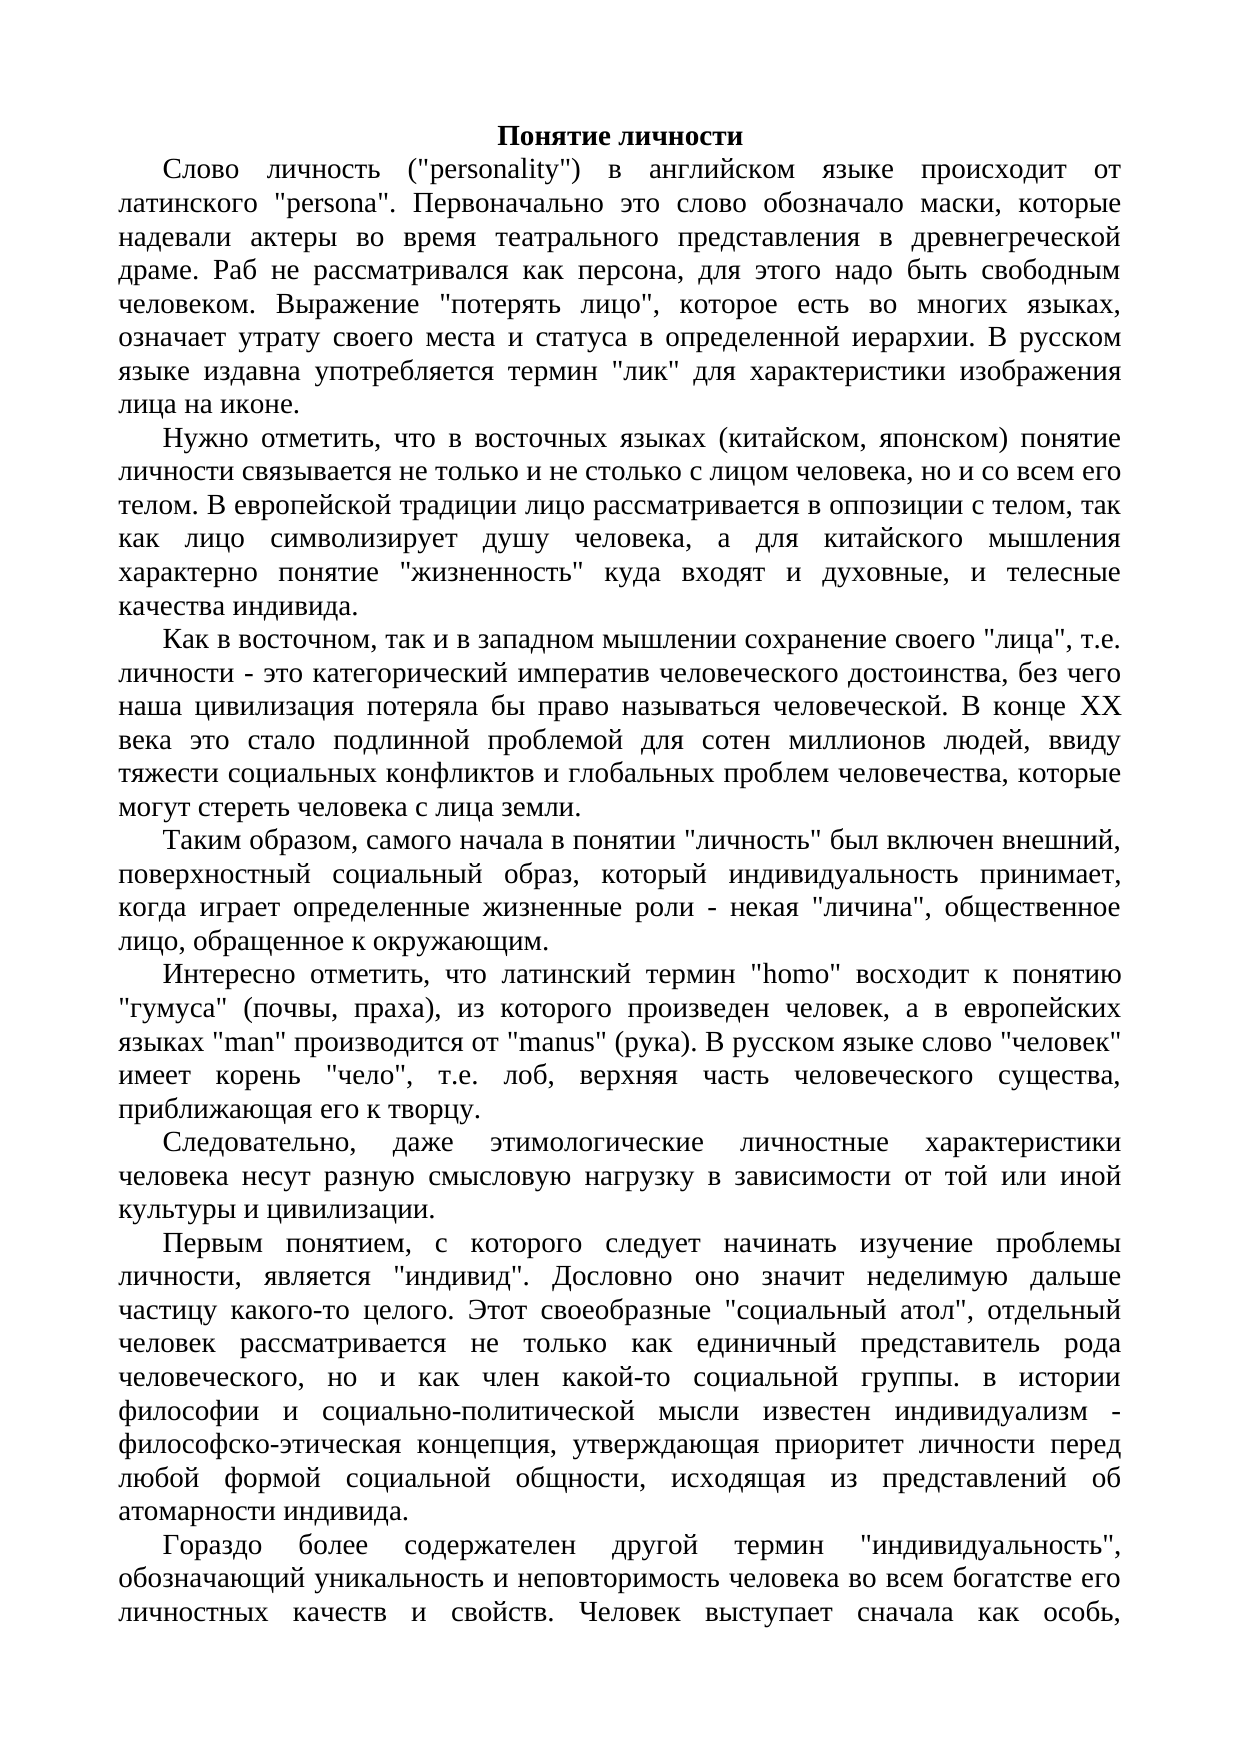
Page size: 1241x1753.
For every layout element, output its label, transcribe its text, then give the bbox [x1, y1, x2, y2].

text Таким образом, самого начала в понятии "личность" был включен внешний, поверхностный социальный образ, который индивидуальность принимает, когда играет определенные жизненные роли - некая "личина", общественное лицо, обращенное к окружающим. [118, 822, 1122, 957]
text Следовательно, даже этимологические личностные характеристики человека несут разную смысловую нагрузку в зависимости от той или иной культуры и цивилизации. [118, 1124, 1122, 1225]
text Нужно отметить, что в восточных языках (китайском, японском) понятие личности связывается не только и не столько с лицом человека, но и со всем его телом. В европейской традиции лицо рассматривается в оппозиции с телом, так как лицо символизирует душу человека, а для китайского мышления характерно понятие "жизненность" куда входят и духовные, и телесные качества индивида. [118, 420, 1122, 621]
text Первым понятием, с которого следует начинать изучение проблемы личности, является "индивид". Дословно оно значит неделимую дальше частицу какого-то целого. Этот своеобразные "социальный атол", отдельный человек рассматривается не только как единичный представитель рода человеческого, но и как член какой-то социальной группы. в истории философии и социально-политической мысли известен индивидуализм - философско-этическая концепция, утверждающая приоритет личности перед любой формой социальной общности, исходящая из представлений об атомарности индивида. [118, 1225, 1122, 1527]
text Как в восточном, так и в западном мышлении сохранение своего "лица", т.е. личности - это категорический императив человеческого достоинства, без чего наша цивилизация потеряла бы право называться человеческой. В конце XX века это стало подлинной проблемой для сотен миллионов людей, ввиду тяжести социальных конфликтов и глобальных проблем человечества, которые могут стереть человека с лица земли. [118, 621, 1122, 822]
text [118, 1527, 1122, 1627]
text Слово личность ("personality") в английском языке происходит от латинского "persona". Первоначально это слово обозначало маски, которые надевали актеры во время театрального представления в древнегреческой драме. Раб не рассматривался как персона, для этого надо быть свободным человеком. Выражение "потерять лицо", которое есть во многих языках, означает утрату своего места и статуса в определенной иерархии. В русском языке издавна употребляется термин "лик" для характеристики изображения лица на иконе. [118, 152, 1122, 420]
text Интересно отметить, что латинский термин "homo" восходит к понятию "гумуса" (почвы, праха), из которого произведен человек, а в европейских языках "man" производится от "manus" (рука). В русском языке слово "человек" имеет корень "чело", т.е. лоб, верхняя часть человеческого существа, приближающая его к творцу. [118, 957, 1122, 1124]
subtitle Понятие личности [118, 118, 1122, 152]
